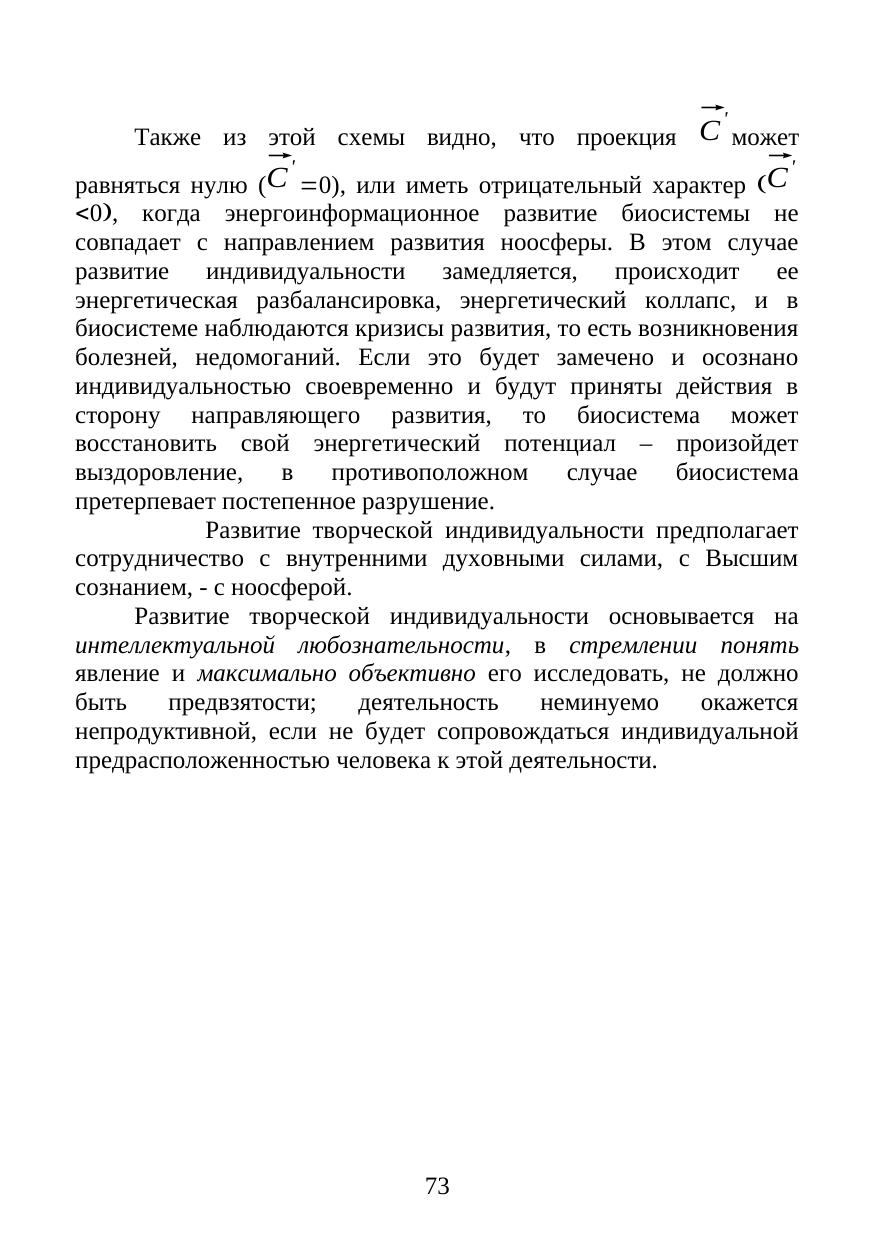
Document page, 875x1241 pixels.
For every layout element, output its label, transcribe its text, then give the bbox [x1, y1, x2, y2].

text Также из этой схемы видно, что проекция может равняться нулю (), или иметь отрицательный характер , когда энергоинформационное развитие биосистемы не совпадает с направлением развития ноосферы. В этом случае развитие индивидуальности замедляется, происходит ее энергетическая разбалансировка, энергетический коллапс, и в биосистеме наблюдаются кризисы развития, то есть возникновения болезней, недомоганий. Если это будет замечено и осознано индивидуальностью своевременно и будут приняты действия в сторону направляющего развития, то биосистема может восстановить свой энергетический потенциал – произойдет выздоровление, в противоположном случае биосистема претерпевает постепенное разрушение. [75, 104, 799, 515]
text Развитие творческой индивидуальности предполагает сотрудничество с внутренними духовными силами, с Высшим сознанием, - с ноосферой. [75, 515, 799, 601]
text Развитие творческой индивидуальности основывается на интеллектуальной любознательности, в стремлении понять явление и максимально объективно его исследовать, не должно быть предвзятости; деятельность неминуемо окажется непродуктивной, если не будет сопровождаться индивидуальной предрасположенностью человека к этой деятельности. [75, 601, 799, 773]
